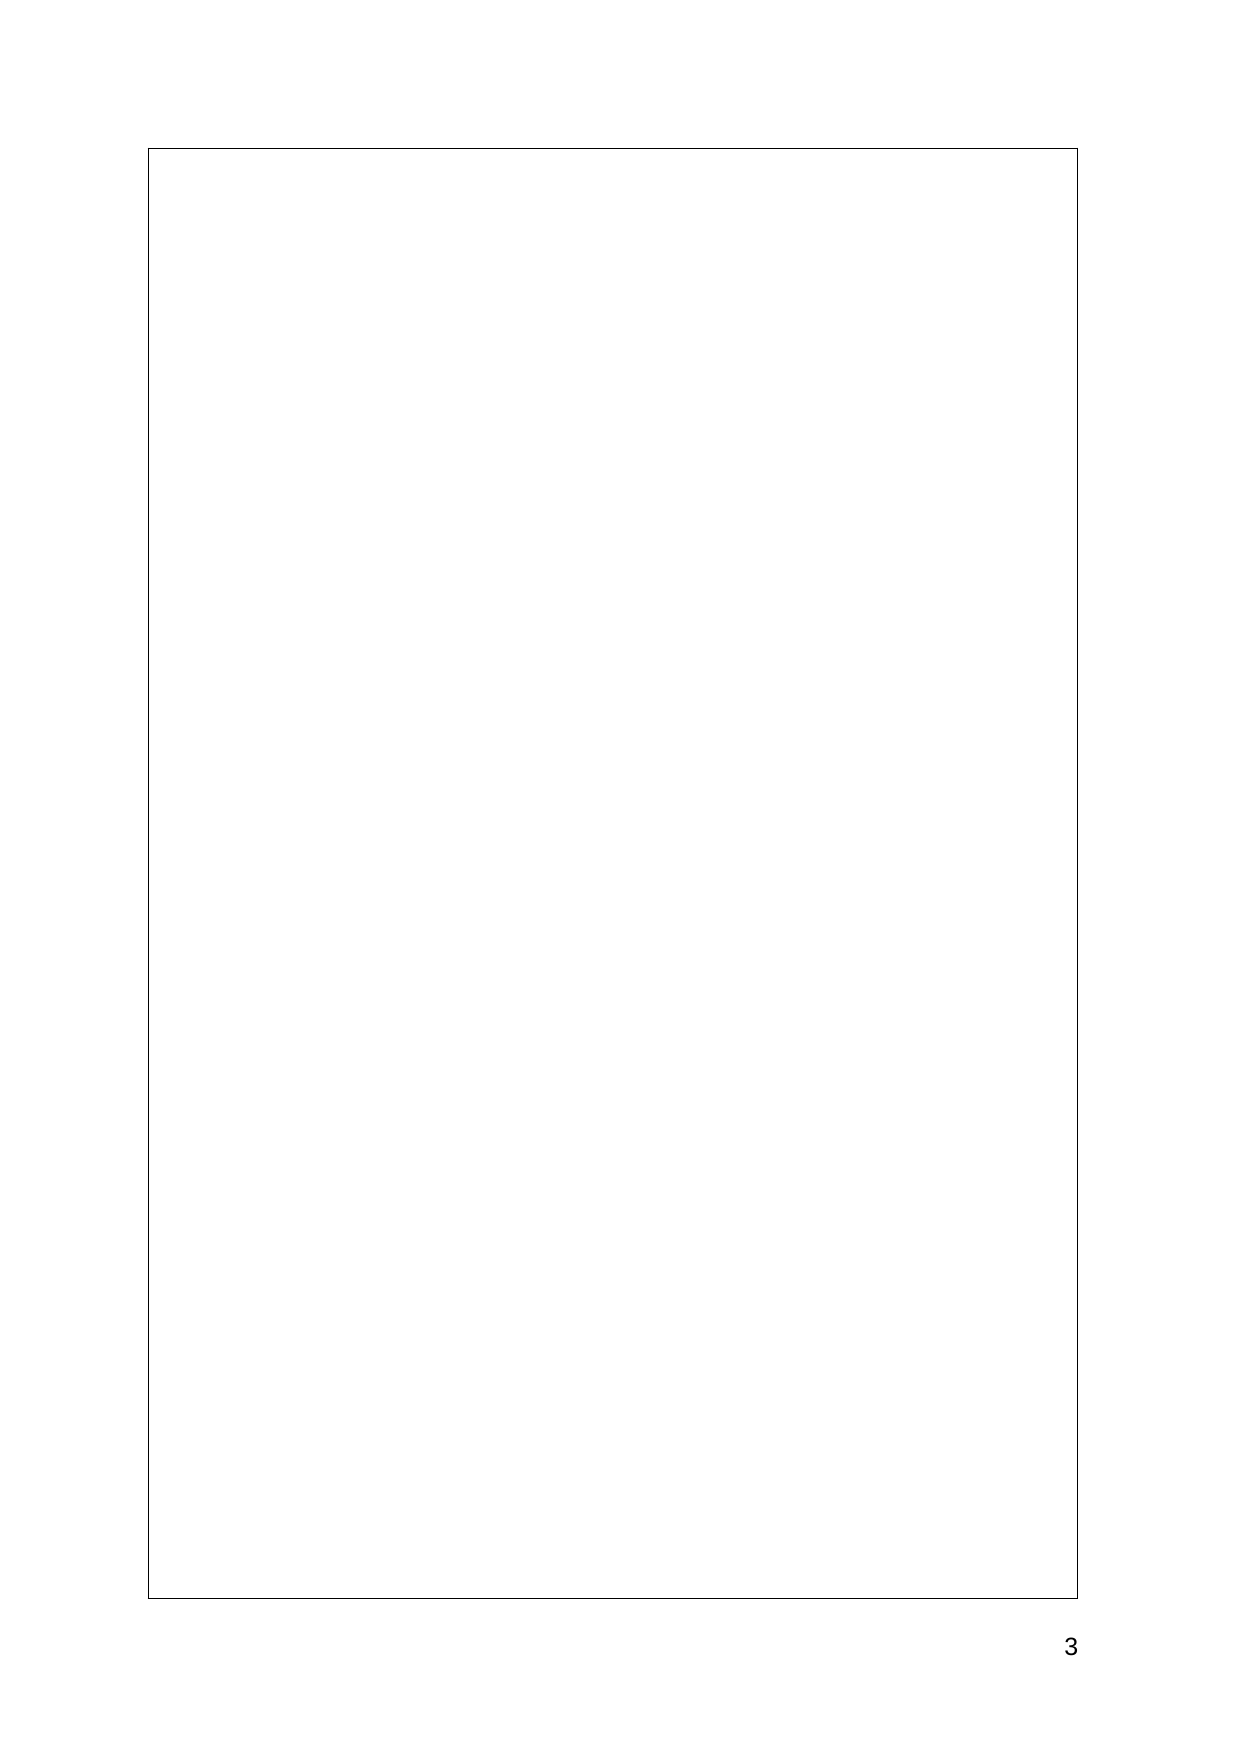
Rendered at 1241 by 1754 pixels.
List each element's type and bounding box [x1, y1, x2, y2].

table_cell [149, 149, 1077, 1598]
